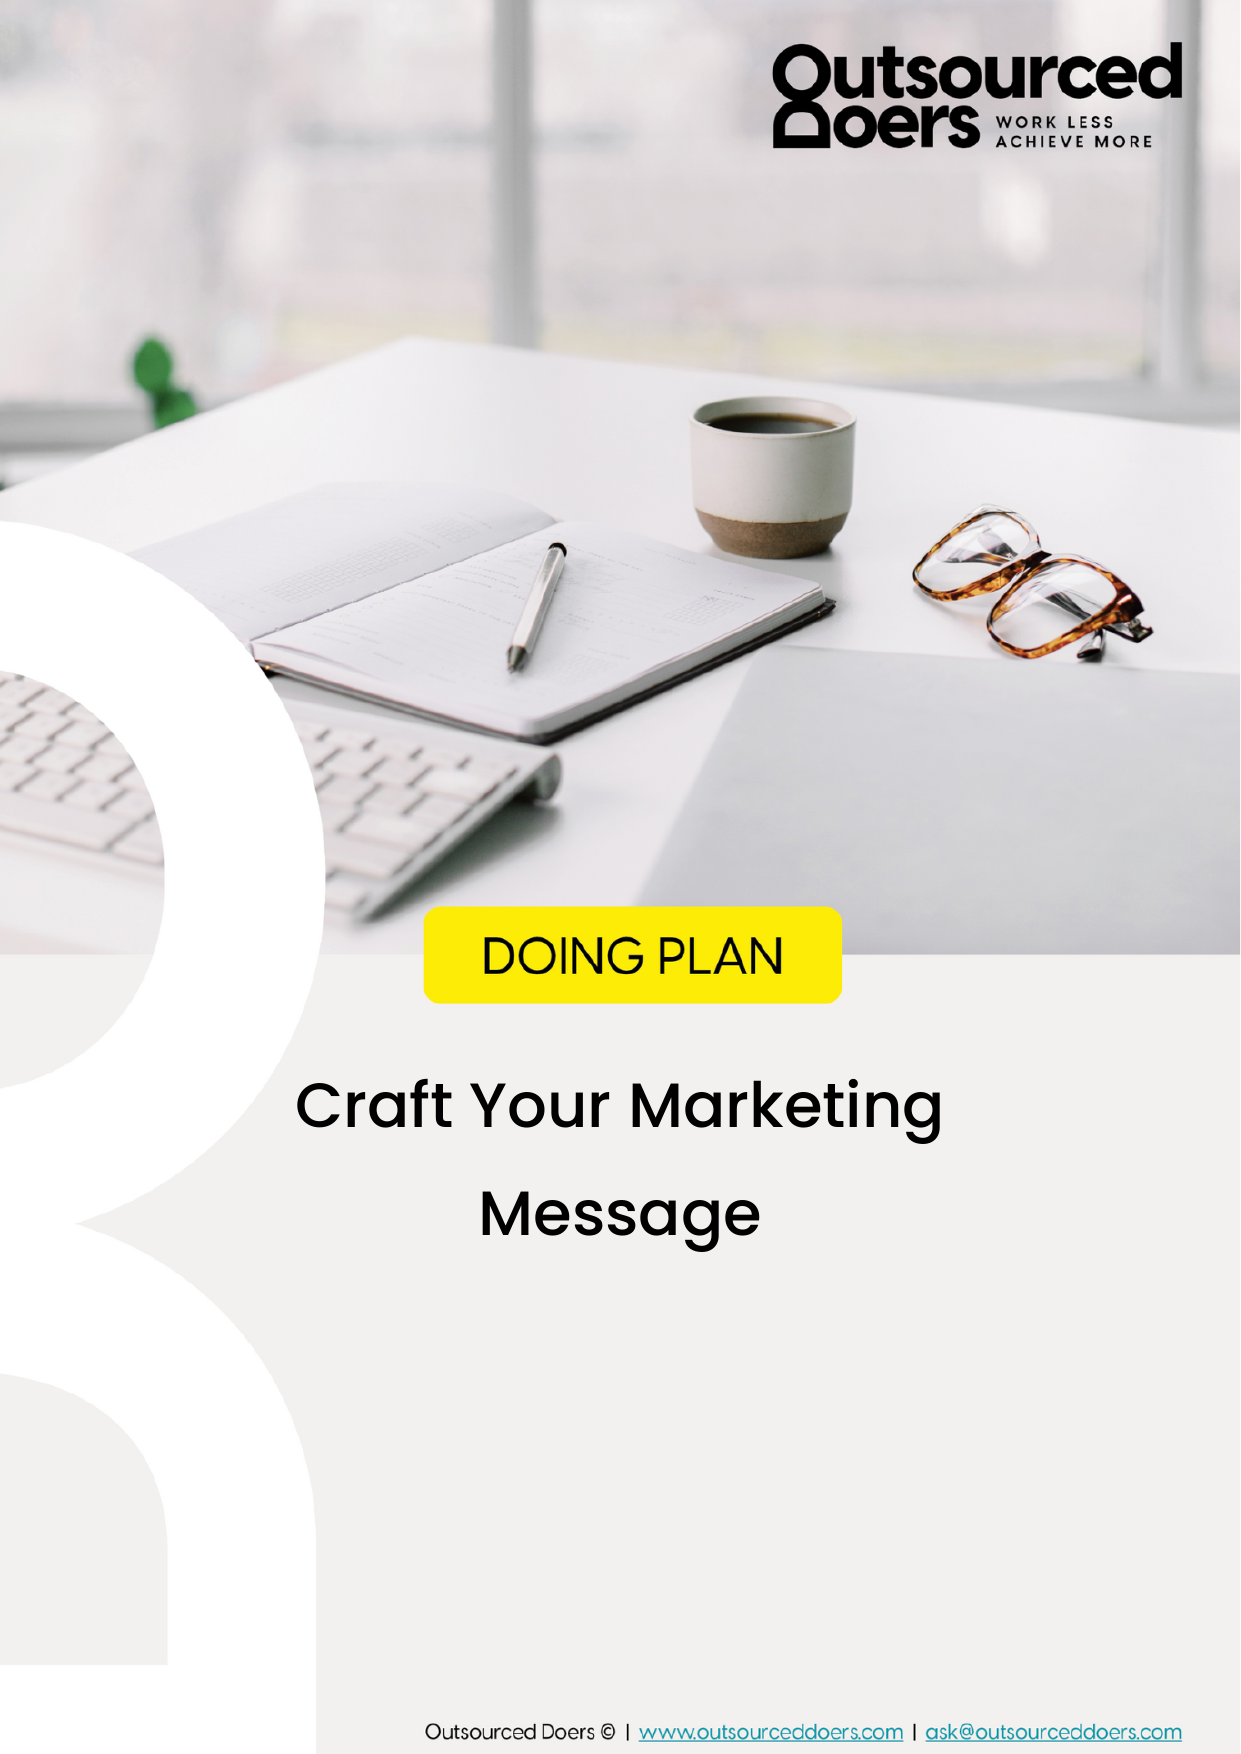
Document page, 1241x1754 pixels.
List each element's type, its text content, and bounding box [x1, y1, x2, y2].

picture [0, 0, 1241, 1754]
subtitle Craft Your Marketing Message [150, 1056, 1090, 1257]
